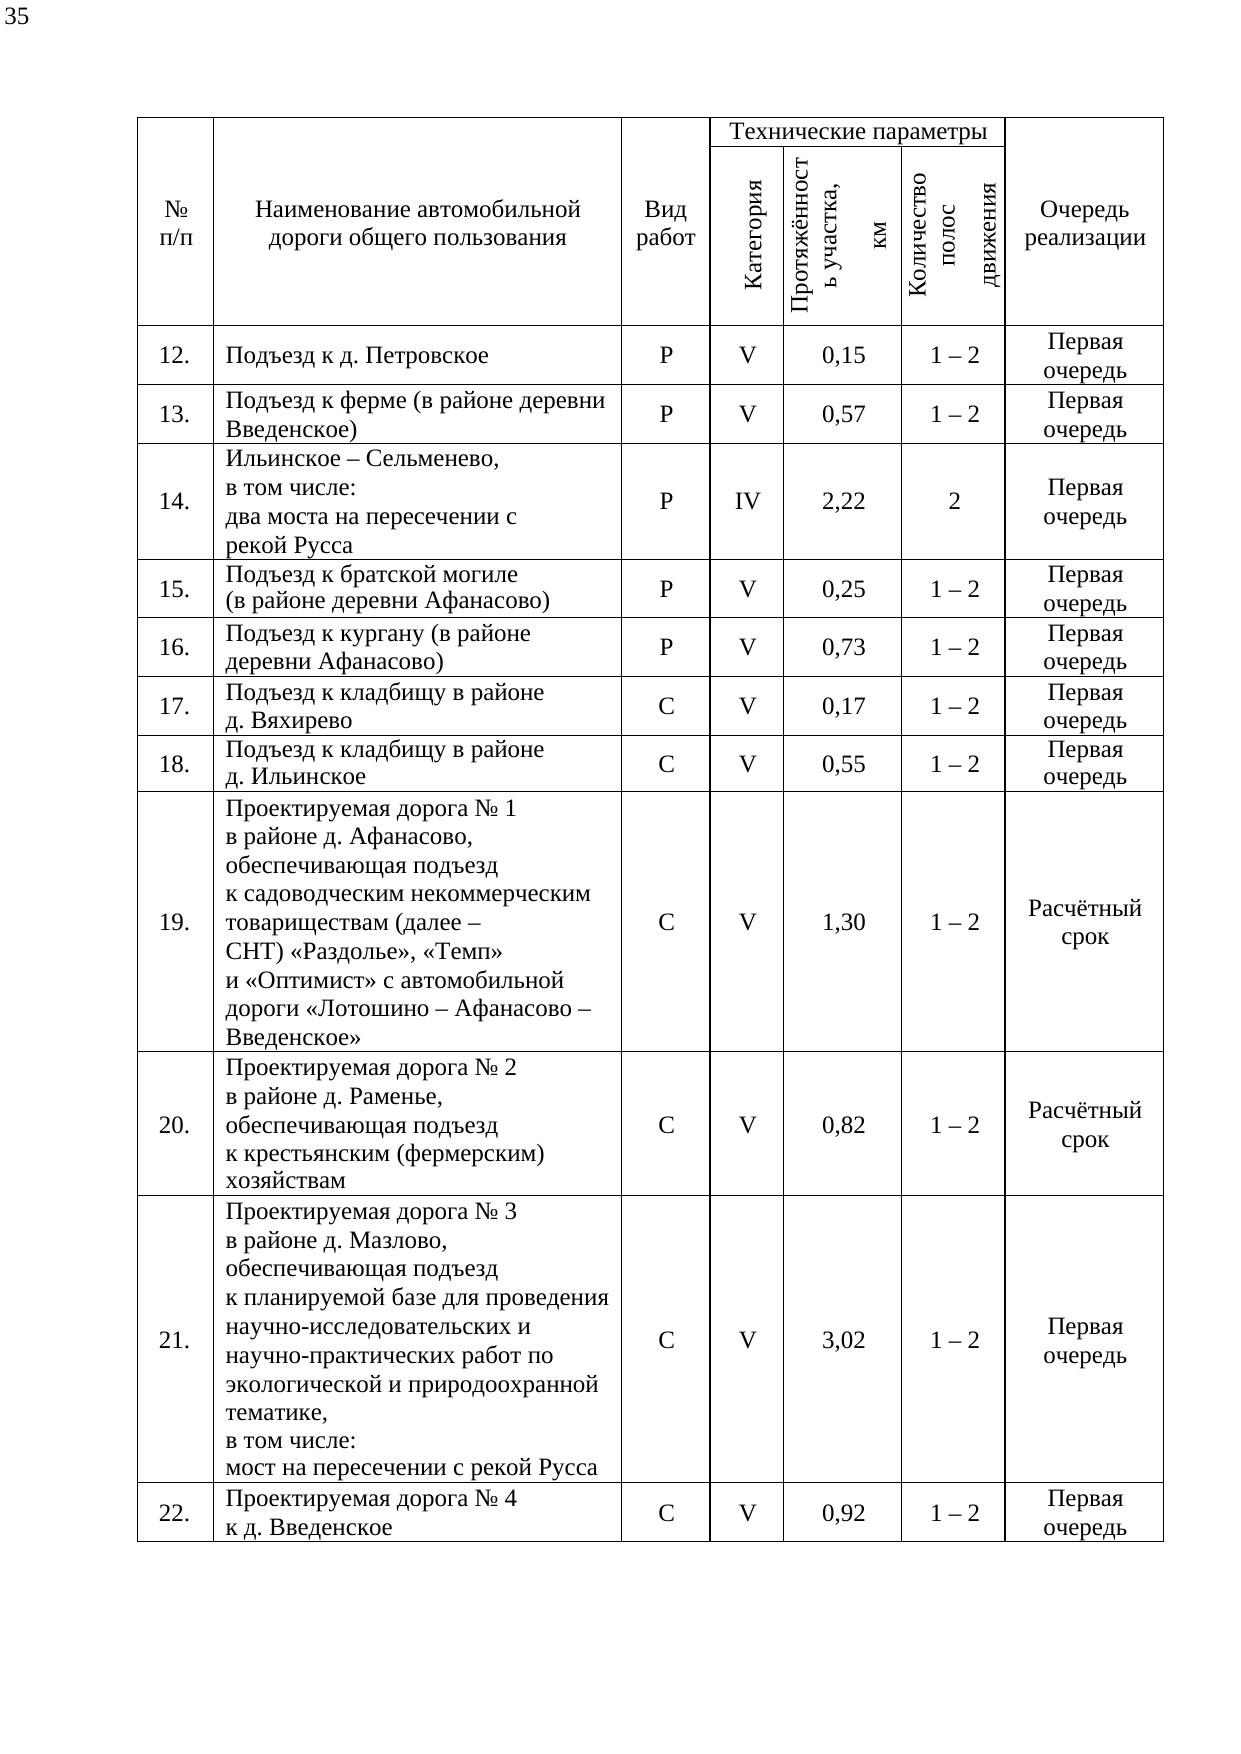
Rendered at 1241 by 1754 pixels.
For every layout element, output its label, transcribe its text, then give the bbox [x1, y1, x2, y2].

table_cell 1 – 2 [902, 326, 1004, 383]
table_cell 0,15 [784, 326, 901, 383]
table_cell 22. [138, 1483, 213, 1541]
table_cell С [622, 792, 709, 1051]
table_cell 1 – 2 [902, 736, 1004, 791]
table_cell 1 – 2 [902, 560, 1004, 617]
table_cell 18. [138, 736, 213, 791]
table_cell Первая очередь [1006, 1196, 1163, 1482]
table_cell Первая очередь [1006, 677, 1163, 734]
table_cell 14. [138, 444, 213, 558]
table_cell Проектируемая дорога № 2 в районе д. Раменье, обеспечивающая подъезд к крестьянским (фермерским) хозяйствам [214, 1052, 621, 1194]
table_cell 3,02 [784, 1196, 901, 1482]
table_cell V [711, 1052, 783, 1194]
table_cell Первая очередь [1006, 444, 1163, 558]
table_cell Р [622, 618, 709, 676]
table_cell Первая очередь [1006, 560, 1163, 617]
table_cell 17. [138, 677, 213, 734]
table_cell С [622, 1483, 709, 1541]
table_cell 1 – 2 [902, 618, 1004, 676]
table_cell 21. [138, 1196, 213, 1482]
table_cell 13. [138, 385, 213, 442]
table_cell Проектируемая дорога № 4 к д. Введенское [214, 1483, 621, 1541]
table_cell V [711, 677, 783, 734]
table_cell 0,55 [784, 736, 901, 791]
table_cell Количество полос движения [902, 147, 1004, 324]
table_cell Проектируемая дорога № 3 в районе д. Мазлово, обеспечивающая подъезд к планируемой базе для проведения научно-исследовательских и научно-практических работ по экологической и природоохранной тематике, в том числе: мост на пересечении с рекой Русса [214, 1196, 621, 1482]
table_cell 16. [138, 618, 213, 676]
table_cell V [711, 560, 783, 617]
table_cell 0,17 [784, 677, 901, 734]
table_cell 1 – 2 [902, 792, 1004, 1051]
table_cell 2,22 [784, 444, 901, 558]
table_header Технические параметры [711, 118, 1004, 146]
table_cell V [711, 1483, 783, 1541]
table_cell 0,82 [784, 1052, 901, 1194]
table_cell 2 [902, 444, 1004, 558]
table_cell 1 – 2 [902, 677, 1004, 734]
table_header Наименование автомобильной дороги общего пользования [214, 118, 621, 324]
table_cell V [711, 326, 783, 383]
table_cell Подъезд к ферме (в районе деревни Введенское) [214, 385, 621, 442]
table_cell 0,25 [784, 560, 901, 617]
table_cell Категория [711, 147, 783, 324]
table_cell С [622, 677, 709, 734]
table_cell Р [622, 326, 709, 383]
table_cell 1 – 2 [902, 1052, 1004, 1194]
table_cell Подъезд к кладбищу в районе д. Ильинское [214, 736, 621, 791]
table_cell 1,30 [784, 792, 901, 1051]
table_cell V [711, 618, 783, 676]
table_cell 15. [138, 560, 213, 617]
table_cell 1 – 2 [902, 1483, 1004, 1541]
table_cell Первая очередь [1006, 736, 1163, 791]
table_cell Расчётный срок [1006, 792, 1163, 1051]
table_cell 20. [138, 1052, 213, 1194]
table_cell Р [622, 444, 709, 558]
table_header Вид работ [622, 118, 709, 324]
table_cell Первая очередь [1006, 385, 1163, 442]
table_cell Р [622, 560, 709, 617]
table_header Очередь реализации [1006, 118, 1163, 324]
table_cell 19. [138, 792, 213, 1051]
table_cell V [711, 1196, 783, 1482]
table_cell С [622, 736, 709, 791]
table_cell Р [622, 385, 709, 442]
table_cell Первая очередь [1006, 1483, 1163, 1541]
table_cell V [711, 385, 783, 442]
table_cell Протяжённость участка, км [784, 147, 901, 324]
table_cell Подъезд к братской могиле (в районе деревни Афанасово) [214, 560, 621, 617]
table_cell С [622, 1052, 709, 1194]
table_cell Проектируемая дорога № 1 в районе д. Афанасово, обеспечивающая подъезд к садоводческим некоммерческим товариществам (далее – СНТ) «Раздолье», «Темп» и «Оптимист» с автомобильной дороги «Лотошино – Афанасово – Введенское» [214, 792, 621, 1051]
table_cell 0,57 [784, 385, 901, 442]
table_cell 0,92 [784, 1483, 901, 1541]
table_cell 0,73 [784, 618, 901, 676]
table_cell IV [711, 444, 783, 558]
table_cell Подъезд к кладбищу в районе д. Вяхирево [214, 677, 621, 734]
table_cell Первая очередь [1006, 618, 1163, 676]
table_cell 1 – 2 [902, 1196, 1004, 1482]
table_cell С [622, 1196, 709, 1482]
table_cell Подъезд к кургану (в районе деревни Афанасово) [214, 618, 621, 676]
table_header № п/п [138, 118, 213, 324]
table_cell V [711, 736, 783, 791]
table_cell 12. [138, 326, 213, 383]
table_cell V [711, 792, 783, 1051]
table_cell 1 – 2 [902, 385, 1004, 442]
table_cell Первая очередь [1006, 326, 1163, 383]
table_cell Расчётный срок [1006, 1052, 1163, 1194]
table_cell Подъезд к д. Петровское [214, 326, 621, 383]
table_cell Ильинское – Сельменево, в том числе: два моста на пересечении с рекой Русса [214, 444, 621, 558]
